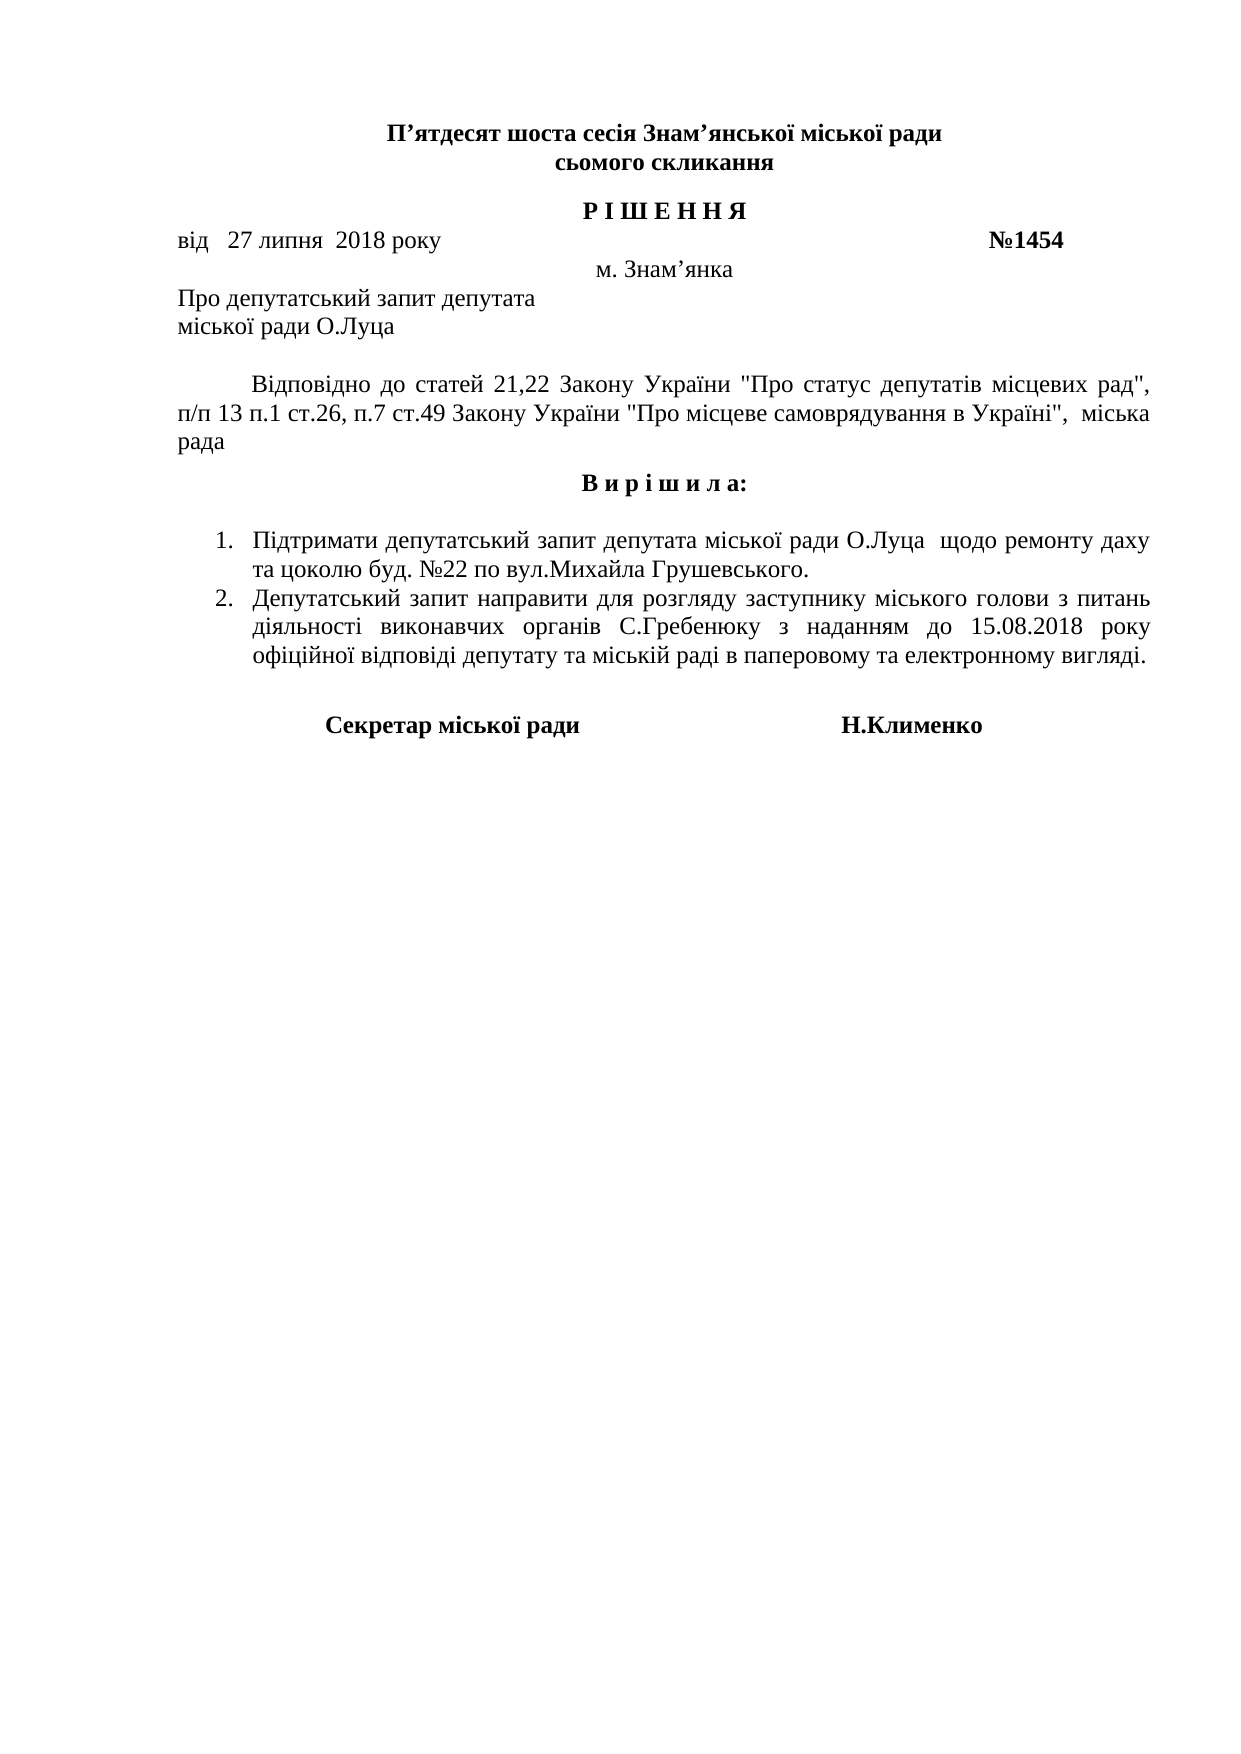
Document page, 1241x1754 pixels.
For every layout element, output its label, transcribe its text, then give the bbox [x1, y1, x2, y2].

text Про депутатський запит депутата [177, 283, 1152, 311]
text міської ради О.Луца [177, 311, 1152, 340]
text сьомого скликання [177, 147, 1152, 176]
text Відповідно до статей 21,22 Закону України "Про статус депутатів місцевих рад", п/п 13 п.1 ст.26, п.7 ст.49 Закону України "Про місцеве самоврядування в Україні", міська рада [177, 369, 1152, 455]
subtitle Р І Ш Е Н Н Я [177, 196, 1152, 225]
text П’ятдесят шоста сесія Знам’янської міської ради [177, 118, 1152, 147]
text Секретар міської ради Н.Клименко [251, 710, 1152, 739]
list Підтримати депутатський запит депутата міської ради О.Луца щодо ремонту даху та цоколю буд. №22 по вул.Михайла Грушевського. [215, 525, 1152, 583]
text від 27 липня 2018 року №1454 [177, 225, 1152, 254]
list Депутатський запит направити для розгляду заступнику міського голови з питань діяльності виконавчих органів С.Гребенюку з наданням до 15.08.2018 року офіційної відповіді депутату та міській раді в паперовому та електронному вигляді. [215, 583, 1152, 669]
text м. Знам’янка [177, 254, 1152, 283]
text В и р і ш и л а: [177, 468, 1152, 496]
